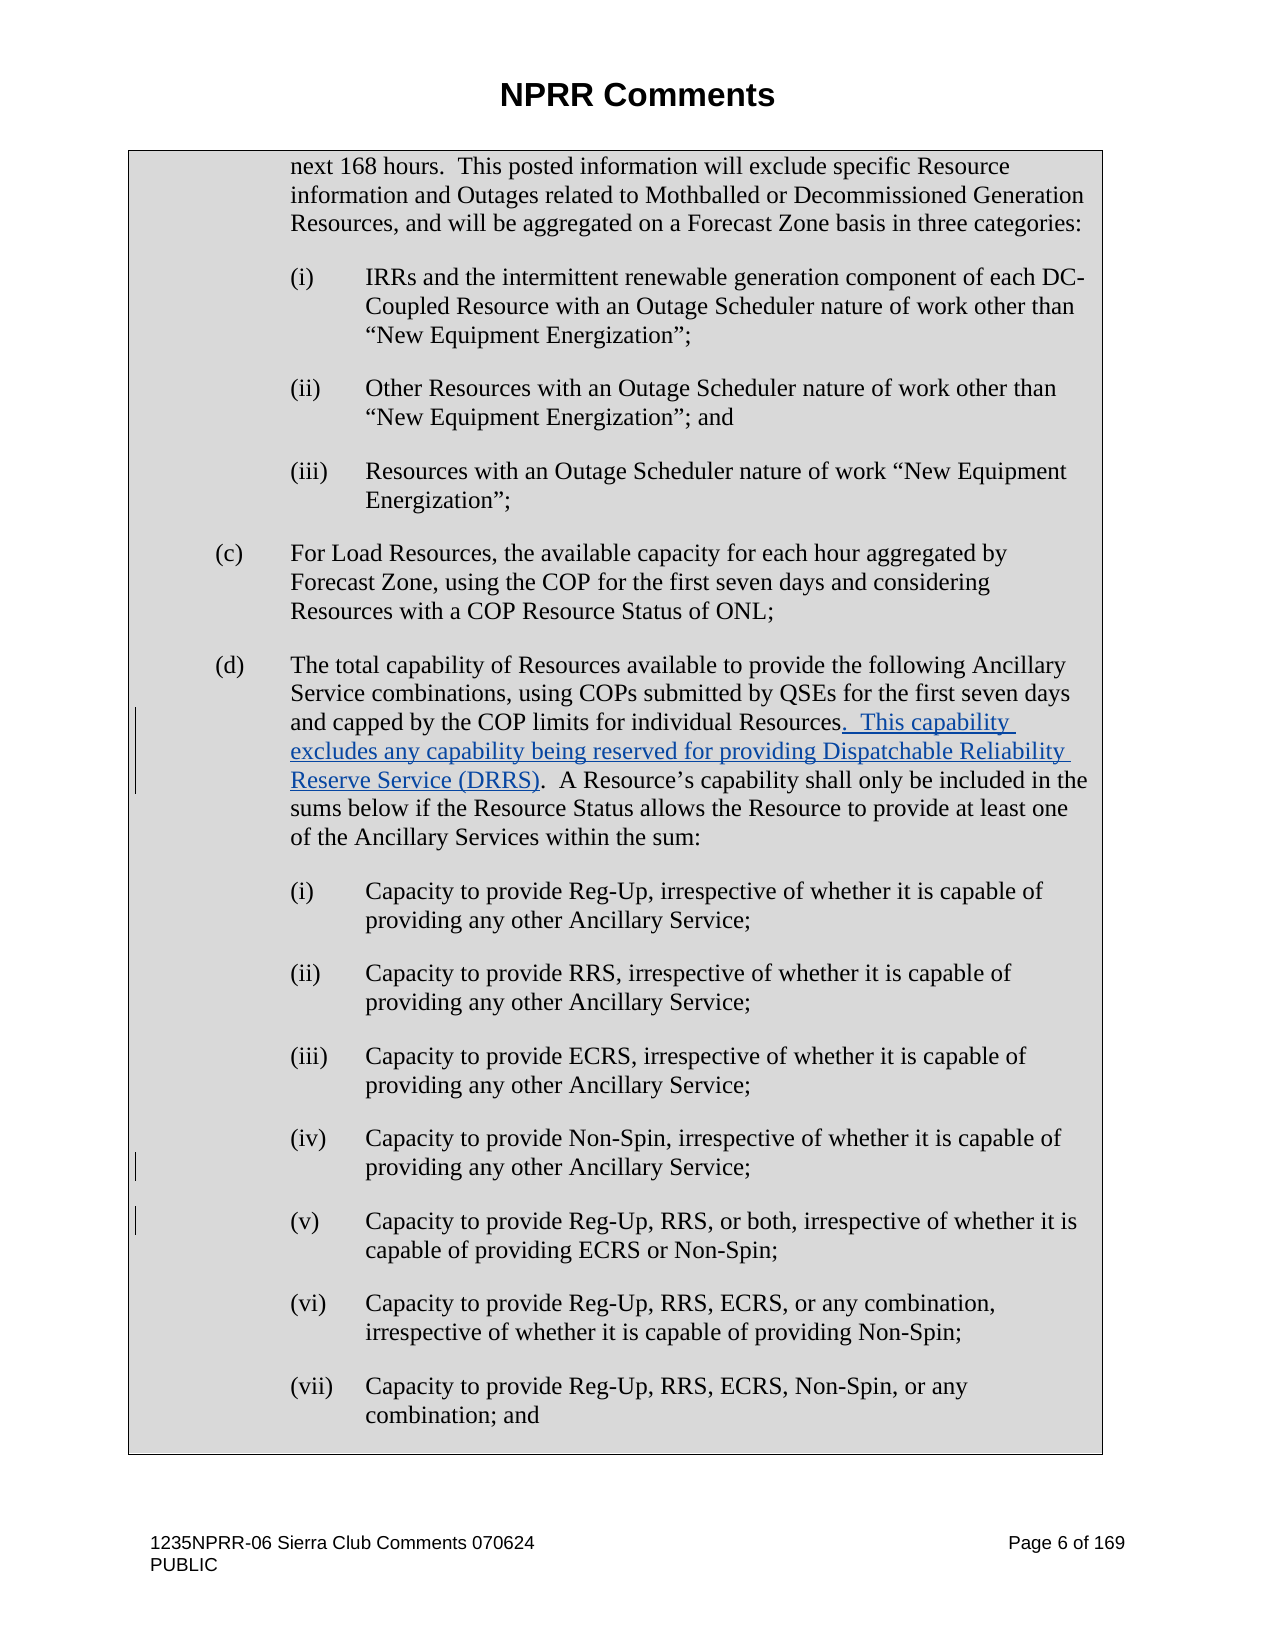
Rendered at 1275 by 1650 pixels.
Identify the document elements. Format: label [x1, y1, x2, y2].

table_header [129, 151, 1102, 1453]
